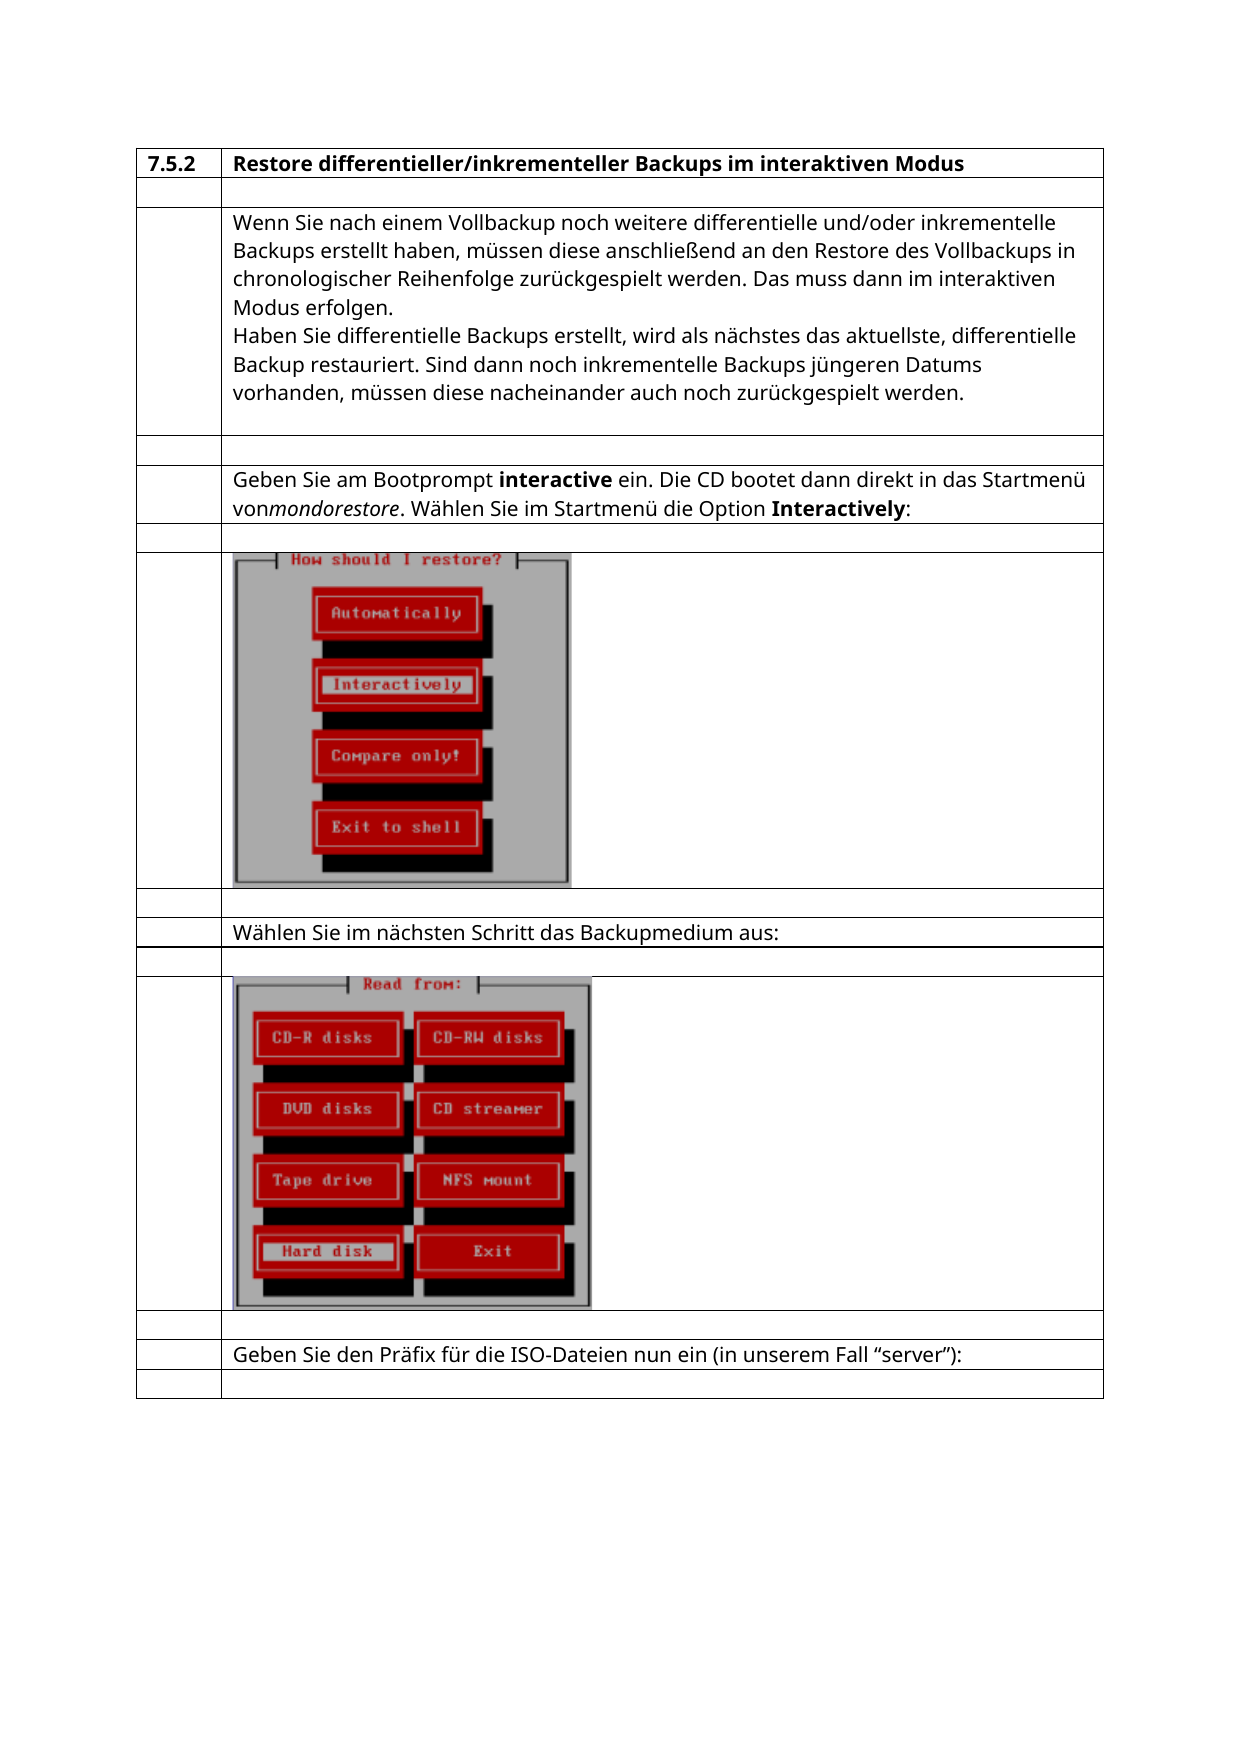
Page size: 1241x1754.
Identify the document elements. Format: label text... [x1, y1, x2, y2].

table_cell [137, 466, 221, 522]
table_cell [222, 1311, 1103, 1339]
table_cell [222, 889, 1103, 917]
table_cell Geben Sie am Bootprompt interactive ein. Die CD bootet dann direkt in das Startmenü vonmondorestore. Wählen Sie im Startmenü die Option Interactively: [222, 466, 1103, 522]
table_header 7.5.2 [137, 149, 221, 177]
table_cell [222, 977, 232, 1310]
table_cell [137, 208, 221, 435]
table_cell [137, 553, 221, 887]
table_cell [137, 889, 221, 917]
table_cell [137, 948, 221, 976]
table_cell [222, 1370, 1103, 1398]
table_cell [137, 1311, 221, 1339]
table_cell [593, 977, 1103, 1310]
table_cell [137, 918, 221, 946]
table_cell [137, 1370, 221, 1398]
table_cell [222, 524, 1103, 552]
table_cell [222, 436, 1103, 464]
table_cell [137, 178, 221, 207]
table_cell [137, 977, 221, 1310]
table_cell [222, 948, 1103, 976]
table_header Restore differentieller/inkrementeller Backups im interaktiven Modus [222, 149, 1103, 177]
table_cell [137, 436, 221, 464]
table_cell Geben Sie den Präfix für die ISO-Dateien nun ein (in unserem Fall “server”): [222, 1340, 1103, 1369]
table_cell [137, 524, 221, 552]
table_cell [572, 553, 1103, 887]
table_cell Wenn Sie nach einem Vollbackup noch weitere differentielle und/oder inkrementelle Backups erstellt haben, müssen diese anschließend an den Restore des Vollbackups in chronologischer Reihenfolge zurückgespielt werden. Das muss dann im interaktiven Modus erfolgen. Haben Sie differentielle Backups erstellt, wird als nächstes das aktuellste, differentielle Backup restauriert. Sind dann noch inkrementelle Backups jüngeren Datums vorhanden, müssen diese nacheinander auch noch zurückgespielt werden. [222, 208, 1103, 435]
table_cell [137, 1340, 221, 1369]
picture [232, 976, 593, 1310]
table_cell [222, 553, 232, 887]
picture [232, 553, 572, 888]
table_cell [222, 178, 1103, 207]
table_cell Wählen Sie im nächsten Schritt das Backupmedium aus: [222, 918, 1103, 946]
